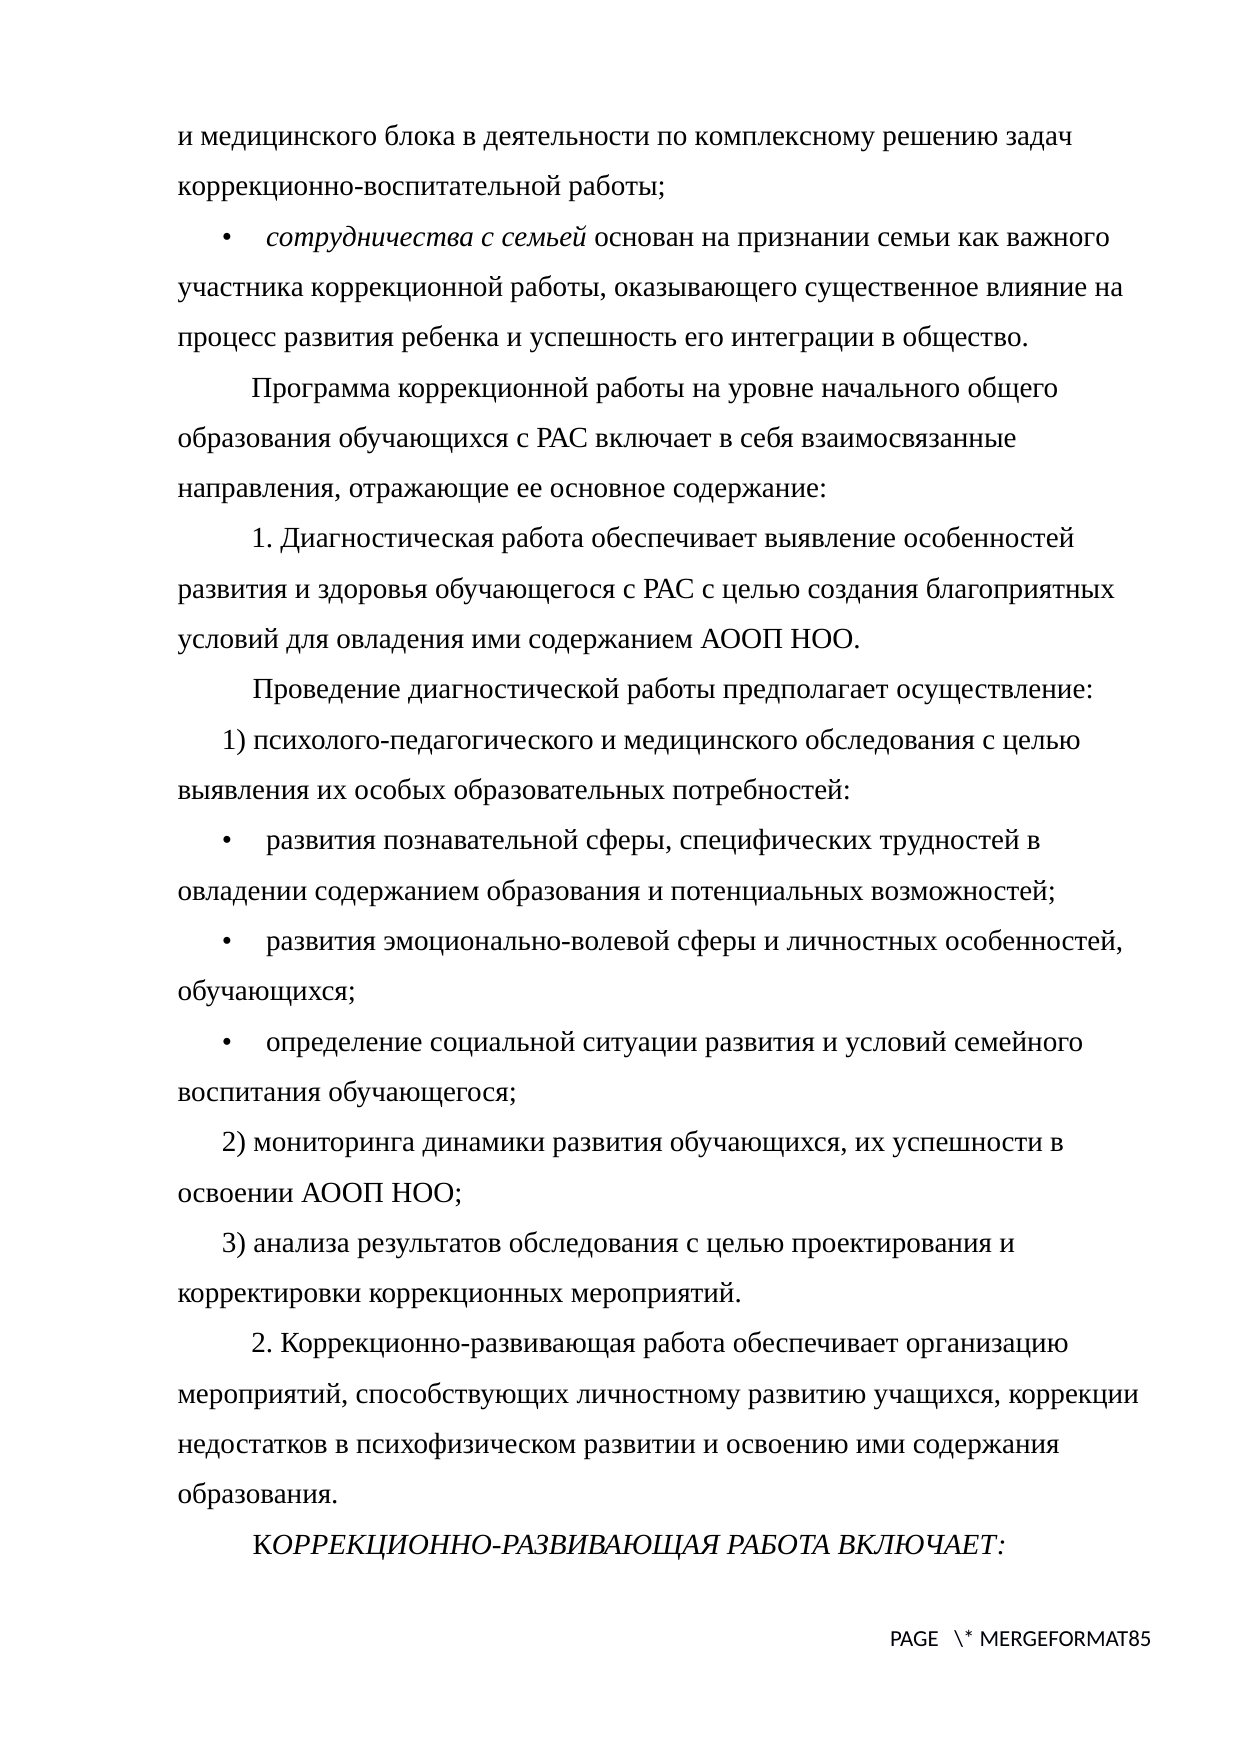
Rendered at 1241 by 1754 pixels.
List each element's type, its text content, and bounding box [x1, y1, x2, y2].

text 1) психолого-педагогического и медицинского обследования с целью выявления их особых образовательных потребностей: [177, 722, 1152, 806]
text 1. Диагностическая работа обеспечивает выявление особенностей развития и здоровья обучающегося с РАС с целью создания благоприятных условий для овладения ими содержанием АООП НОО. [177, 521, 1152, 655]
list сотрудничества с семьей основан на признании семьи как важного участника коррекционной работы, оказывающего существенное влияние на процесс развития ребенка и успешность его интеграции в общество. [177, 219, 1149, 353]
list развития познавательной сферы, специфических трудностей в овладении содержанием образования и потенциальных возможностей; [177, 822, 1152, 906]
text Проведение диагностической работы предполагает осуществление: [177, 672, 1152, 705]
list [177, 118, 1149, 202]
list определение социальной ситуации развития и условий семейного воспитания обучающегося; [177, 1024, 1152, 1108]
text Программа коррекционной работы на уровне начального общего образования обучающихся с РАС включает в себя взаимосвязанные направления, отражающие ее основное содержание: [177, 370, 1152, 504]
text 2) мониторинга динамики развития обучающихся, их успешности в освоении АООП НОО; [177, 1124, 1152, 1208]
text Коррекционно-развивающая работа включает: [177, 1527, 1152, 1560]
list развития эмоционально-волевой сферы и личностных особенностей, обучающихся; [177, 923, 1152, 1007]
text 3) анализа результатов обследования с целью проектирования и корректировки коррекционных мероприятий. [177, 1225, 1152, 1309]
text 2. Коррекционно-развивающая работа обеспечивает организацию мероприятий, способствующих личностному развитию учащихся, коррекции недостатков в психофизическом развитии и освоению ими содержания образования. [177, 1326, 1152, 1510]
